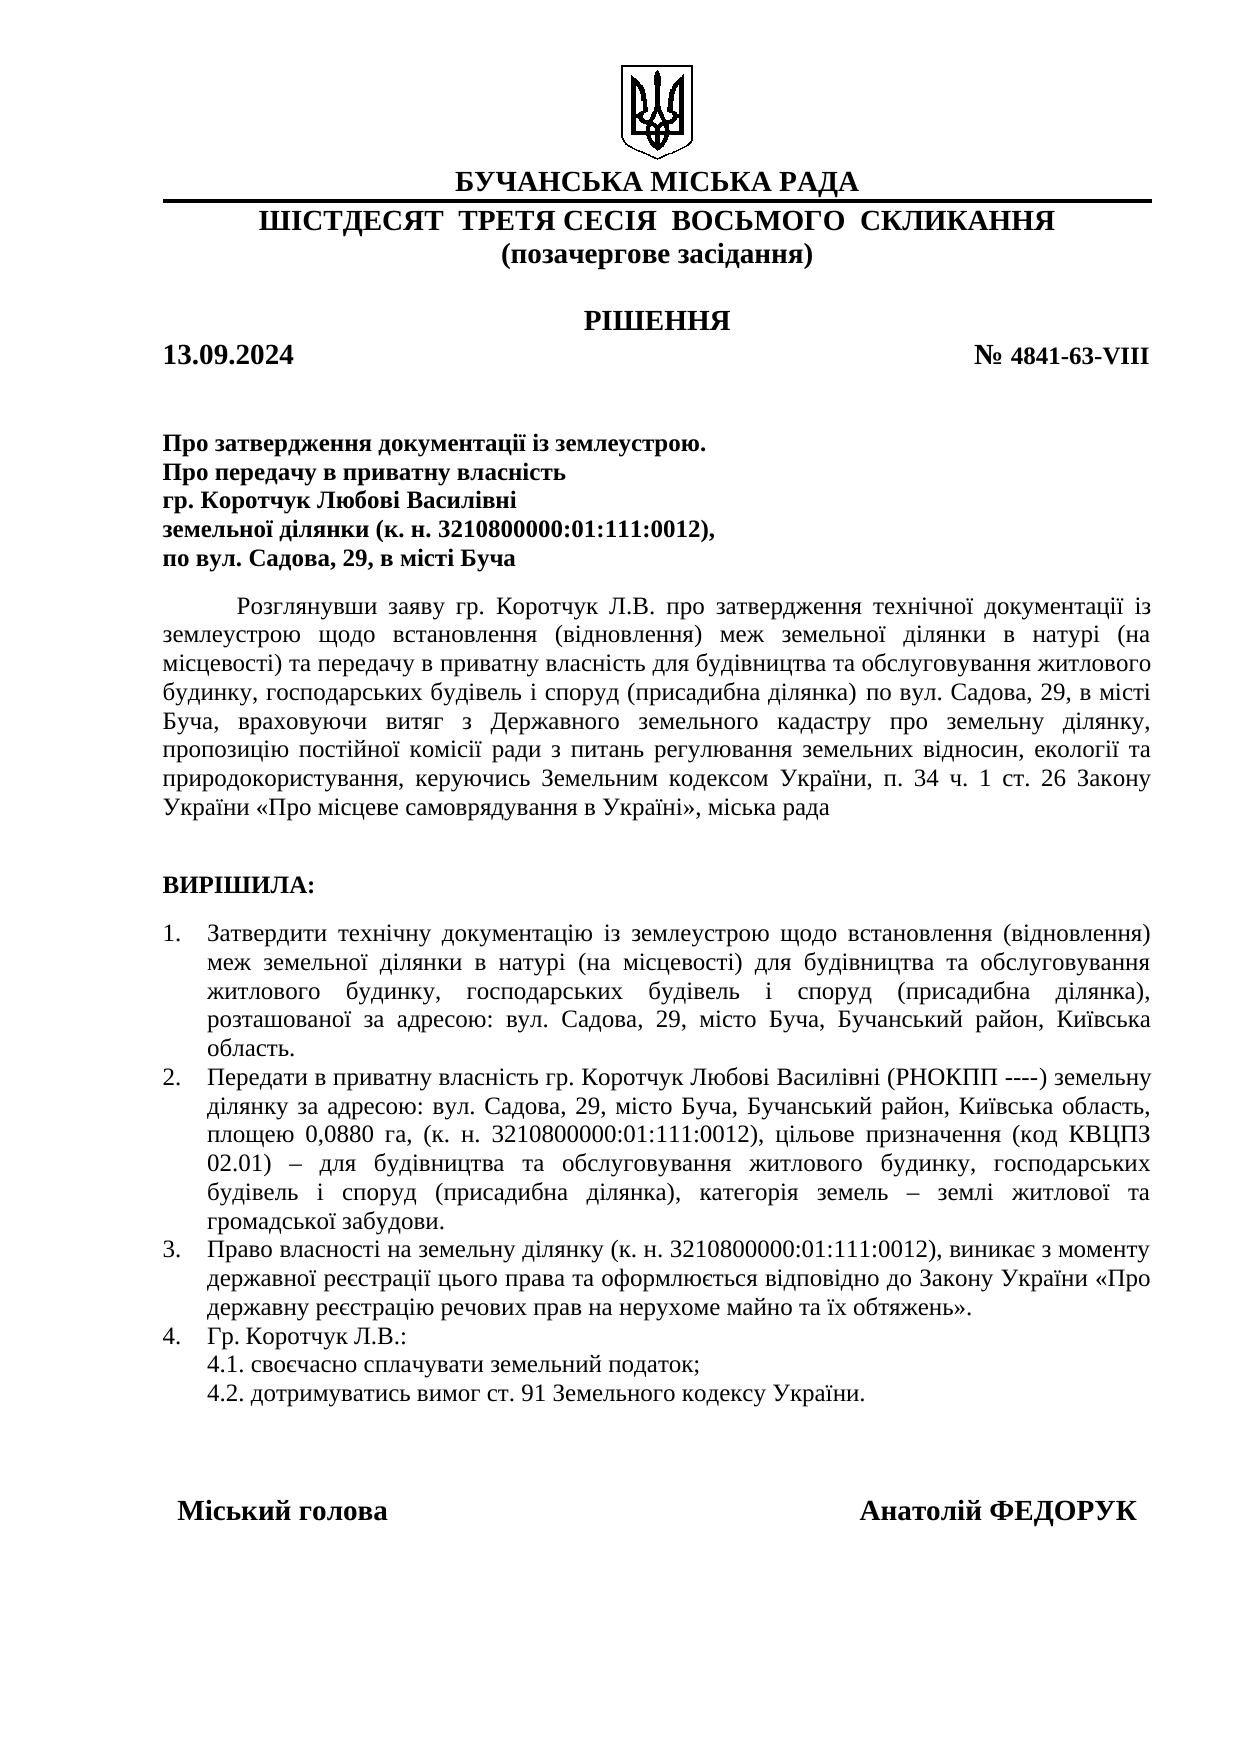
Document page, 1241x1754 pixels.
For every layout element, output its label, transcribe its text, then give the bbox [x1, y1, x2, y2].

text РІШЕННЯ [162, 303, 1152, 337]
list Право власності на земельну ділянку (к. н. 3210800000:01:111:0012), виникає з моменту державної реєстрації цього права та оформлюється відповідно до Закону України «Про державну реєстрацію речових прав на нерухоме майно та їх обтяжень». [162, 1234, 1152, 1321]
text земельної ділянки (к. н. 3210800000:01:111:0012), [162, 514, 1152, 543]
text по вул. Садова, 29, в місті Буча [162, 543, 1152, 572]
text ВИРІШИЛА: [162, 870, 1152, 899]
text Розглянувши заяву гр. Коротчук Л.В. про затвердження технічної документації із землеустрою щодо встановлення (відновлення) меж земельної ділянки в натурі (на місцевості) та передачу в приватну власність для будівництва та обслуговування житлового будинку, господарських будівель і споруд (присадибна ділянка) по вул. Садова, 29, в місті Буча, враховуючи витяг з Державного земельного кадастру про земельну ділянку, пропозицію постійної комісії ради з питань регулювання земельних відносин, екології та природокористування, керуючись Земельним кодексом України, п. 34 ч. 1 ст. 26 Закону України «Про місцеве самоврядування в Україні», міська рада [162, 591, 1152, 821]
text Міський голова Анатолій ФЕДОРУК [162, 1493, 1152, 1527]
text Про передачу в приватну власність [162, 457, 1152, 485]
list Передати в приватну власність гр. Коротчук Любові Василівні (РНОКПП ----) земельну ділянку за адресою: вул. Садова, 29, місто Буча, Бучанський район, Київська область, площею 0,0880 га, (к. н. 3210800000:01:111:0012), цільове призначення (код КВЦПЗ 02.01) – для будівництва та обслуговування житлового будинку, господарських будівель і споруд (присадибна ділянка), категорія земель – землі житлової та громадської забудови. [162, 1062, 1152, 1234]
text БУЧАНСЬКА МІСЬКА РАДА [162, 164, 1152, 203]
text 13.09.2024 № 4841-63-VIІІ [162, 337, 1152, 370]
text 4. Гр. Коротчук Л.В.: [162, 1321, 1152, 1349]
list Затвердити технічну документацію із землеустрою щодо встановлення (відновлення) меж земельної ділянки в натурі (на місцевості) для будівництва та обслуговування житлового будинку, господарських будівель і споруд (присадибна ділянка), розташованої за адресою: вул. Садова, 29, місто Буча, Бучанський район, Київська область. [162, 918, 1152, 1062]
text ШІСТДЕСЯТ ТРЕТЯ СЕСІЯ ВОСЬМОГО СКЛИКАННЯ [162, 203, 1152, 236]
text 4.1. своєчасно сплачувати земельний податок; [207, 1349, 1152, 1378]
text гр. Коротчук Любові Василівні [162, 485, 1152, 514]
text (позачергове засідання) [162, 236, 1152, 270]
text 4.2. дотримуватись вимог ст. 91 Земельного кодексу України. [207, 1378, 1152, 1407]
text Про затвердження документації із землеустрою. [162, 428, 1152, 457]
